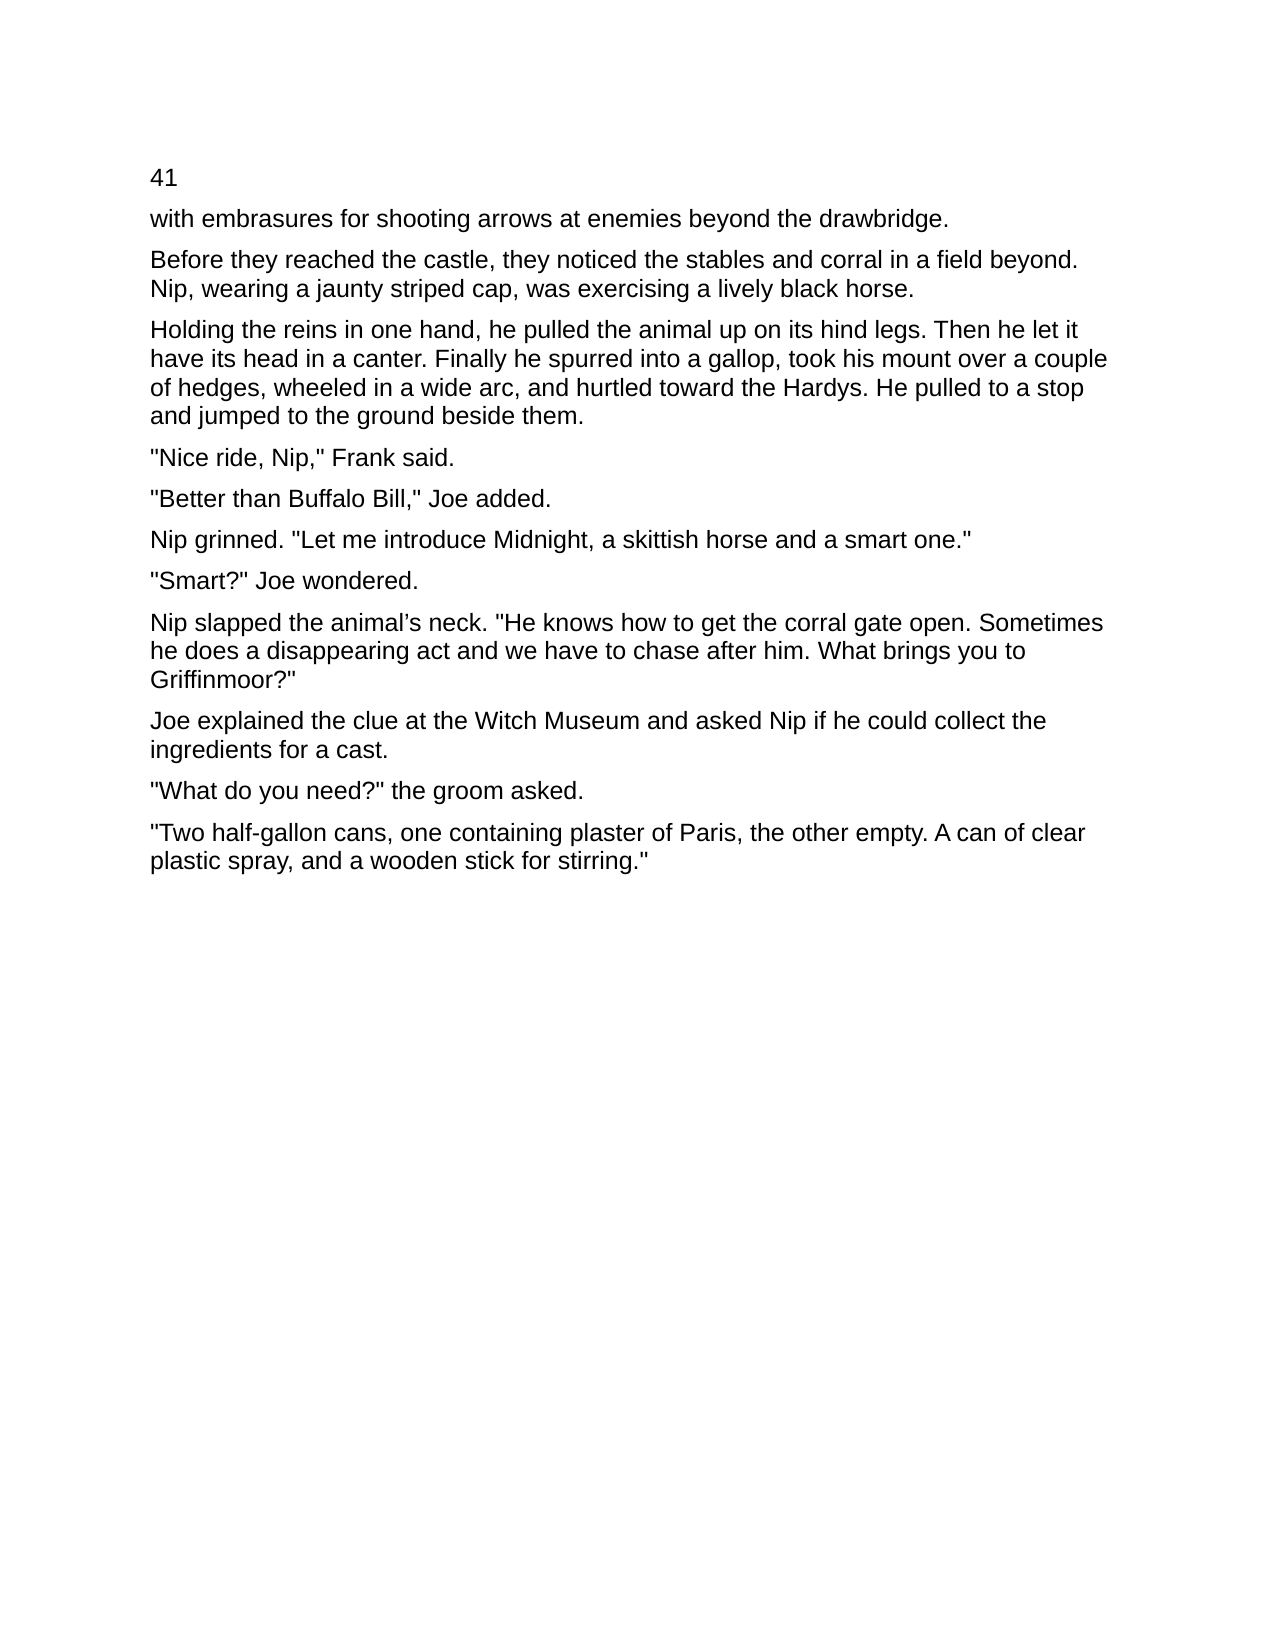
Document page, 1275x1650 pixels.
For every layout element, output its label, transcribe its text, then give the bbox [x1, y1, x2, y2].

text "Smart?" Joe wondered. [150, 566, 1125, 595]
text with embrasures for shooting arrows at enemies beyond the drawbridge. [150, 204, 1125, 232]
text "Nice ride, Nip," Frank said. [150, 442, 1125, 471]
text "What do you need?" the groom asked. [150, 776, 1125, 805]
text Nip slapped the animal’s neck. "He knows how to get the corral gate open. Sometimes he does a disappearing act and we have to chase after him. What brings you to Griffinmoor?" [150, 607, 1125, 694]
text "Two half-gallon cans, one containing plaster of Paris, the other empty. A can of clear plastic spray, and a wooden stick for stirring." [150, 817, 1125, 875]
text "Better than Buffalo Bill," Joe added. [150, 484, 1125, 512]
text 41 [150, 162, 1125, 191]
text Before they reached the castle, they noticed the stables and corral in a field beyond. Nip, wearing a jaunty striped cap, was exercising a lively black horse. [150, 245, 1125, 302]
text Joe explained the clue at the Witch Museum and asked Nip if he could collect the ingredients for a cast. [150, 706, 1125, 764]
text Nip grinned. "Let me introduce Midnight, a skittish horse and a smart one." [150, 525, 1125, 554]
text Holding the reins in one hand, he pulled the animal up on its hind legs. Then he let it have its head in a canter. Finally he spurred into a gallop, took his mount over a couple of hedges, wheeled in a wide arc, and hurtled toward the Hardys. He pulled to a stop and jumped to the ground beside them. [150, 315, 1125, 430]
